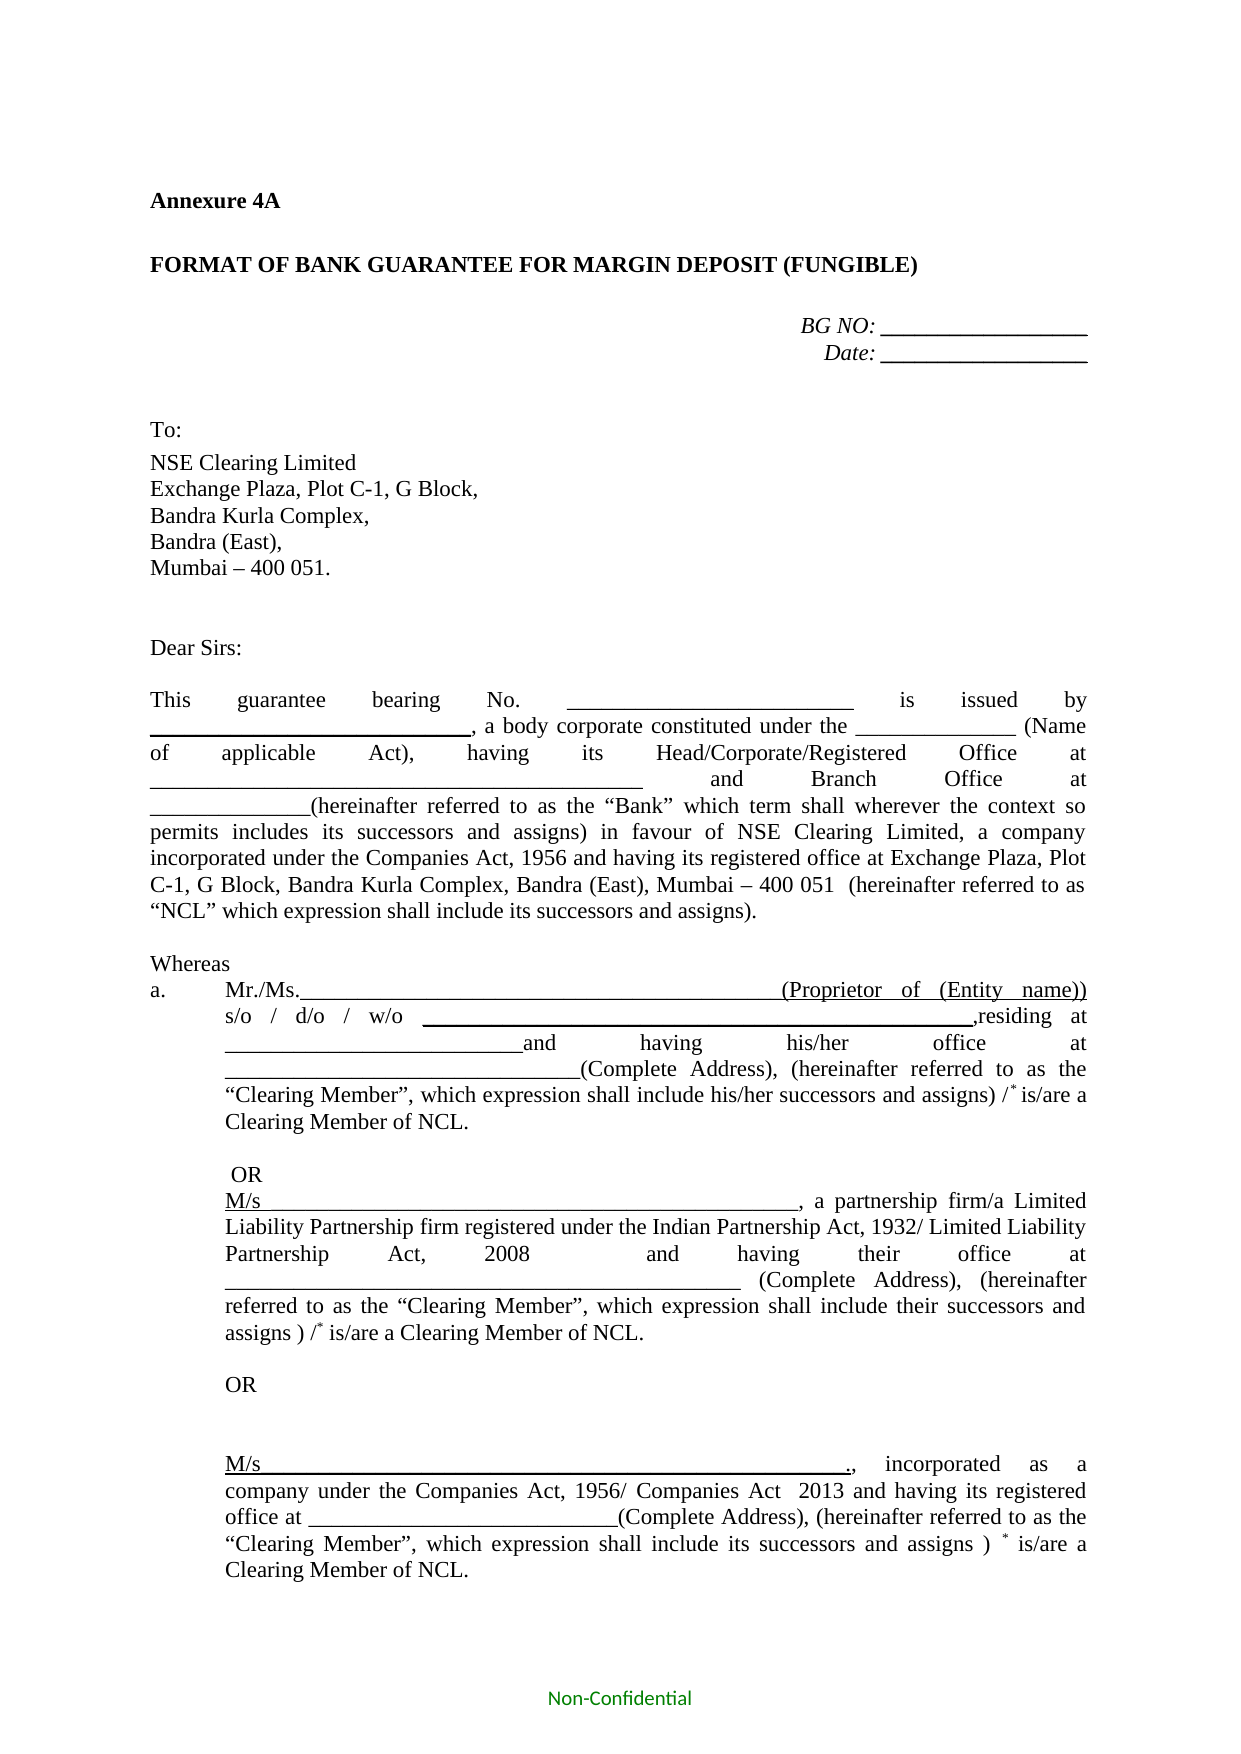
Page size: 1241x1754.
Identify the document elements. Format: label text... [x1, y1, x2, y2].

text M/s___________________________________________________., incorporated as a company under the Companies Act, 1956/ Companies Act 2013 and having its registered office at ___________________________(Complete Address), (hereinafter referred to as the “Clearing Member”, which expression shall include its successors and assigns ) * is/are a Clearing Member of NCL. [225, 1451, 1087, 1582]
text Bandra Kurla Complex, [150, 502, 1087, 528]
text Whereas [150, 950, 1087, 976]
text OR [150, 1371, 1087, 1398]
text NSE Clearing Limited [150, 449, 1087, 475]
text BG NO: __________________ [675, 312, 1090, 339]
subtitle FORMAT OF BANK GUARANTEE FOR MARGIN DEPOSIT (FUNGIBLE) [150, 251, 1090, 278]
text a. Mr./Ms.__________________________________________(Proprietor of (Entity name)) s/o / d/o / w/o ________________________________________________,residing at __________________________and having his/her office at _______________________________(Complete Address), (hereinafter referred to as the “Clearing Member”, which expression shall include his/her successors and assigns) /* is/are a Clearing Member of NCL. [150, 976, 1087, 1134]
subtitle Annexure 4A [150, 187, 1090, 214]
text Exchange Plaza, Plot C-1, G Block, [150, 475, 1087, 502]
text Mumbai – 400 051. [150, 554, 1087, 581]
text This guarantee bearing No. _________________________ is issued by ____________________________, a body corporate constituted under the ______________ (Name of applicable Act), having its Head/Corporate/Registered Office at ___________________________________________ and Branch Office at ______________(hereinafter referred to as the “Bank” which term shall wherever the context so permits includes its successors and assigns) in favour of NSE Clearing Limited, a company incorporated under the Companies Act, 1956 and having its registered office at Exchange Plaza, Plot C-1, G Block, Bandra Kurla Complex, Bandra (East), Mumbai – 400 051 (hereinafter referred to as “NCL” which expression shall include its successors and assigns). [150, 686, 1087, 923]
text OR [150, 1161, 1087, 1187]
text Dear Sirs: [150, 633, 1090, 660]
text Date: __________________ [675, 339, 1090, 365]
text Bandra (East), [150, 528, 1087, 554]
text To: [150, 416, 1090, 443]
text M/s ______________________________________________, a partnership firm/a Limited Liability Partnership firm registered under the Indian Partnership Act, 1932/ Limited Liability Partnership Act, 2008 and having their office at _____________________________________________ (Complete Address), (hereinafter referred to as the “Clearing Member”, which expression shall include their successors and assigns ) /* is/are a Clearing Member of NCL. [225, 1187, 1087, 1345]
